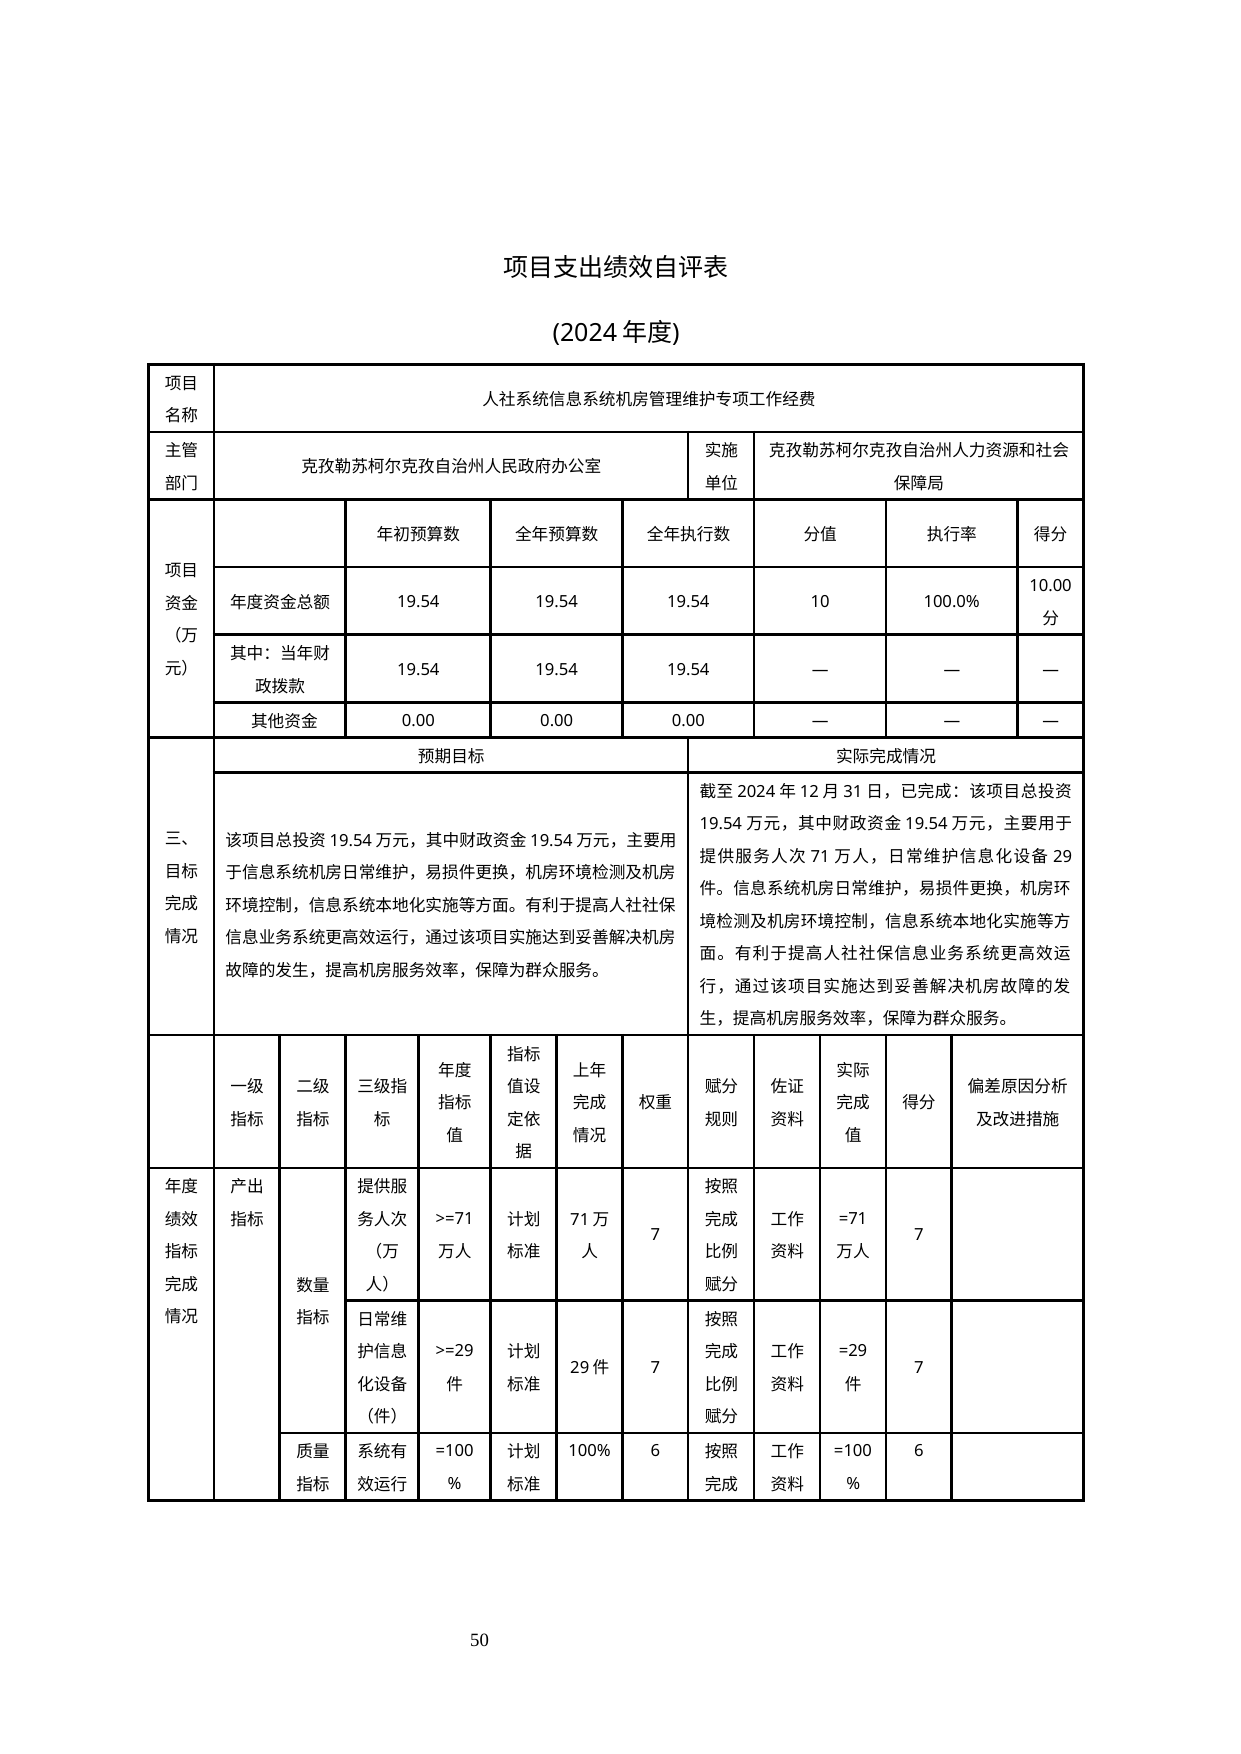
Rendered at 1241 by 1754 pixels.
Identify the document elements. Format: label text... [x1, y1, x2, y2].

table_cell 0.00 [624, 704, 753, 736]
table_cell [953, 1434, 1082, 1499]
table_cell 年度指标值 [420, 1036, 489, 1166]
table_cell — [1019, 636, 1082, 701]
table_cell 年度资金总额 [215, 568, 344, 633]
table_cell 19.54 [492, 636, 621, 701]
table_cell 其他资金 [215, 704, 344, 736]
table_cell 全年执行数 [624, 501, 753, 566]
table_cell 三级指标 [347, 1036, 417, 1166]
table_cell 权重 [624, 1036, 687, 1166]
table_cell 产出指标 [215, 1169, 278, 1499]
table_cell 三、目标完成情况 [150, 739, 213, 1034]
table_cell 19.54 [347, 636, 489, 701]
table_cell 计划标准 [492, 1302, 555, 1432]
table_cell 偏差原因分析及改进措施 [953, 1036, 1082, 1166]
table_cell 实际完成情况 [689, 739, 1082, 771]
table_cell 6 [887, 1434, 950, 1499]
table_cell 计划标准 [492, 1434, 555, 1499]
table_cell 该项目总投资19.54万元，其中财政资金19.54万元，主要用于信息系统机房日常维护，易损件更换，机房环境检测及机房环境控制，信息系统本地化实施等方面。有利于提高人社社保信息业务系统更高效运行，通过该项目实施达到妥善解决机房故障的发生，提高机房服务效率，保障为群众服务。 [215, 774, 687, 1034]
table_cell [953, 1169, 1082, 1299]
table_cell 执行率 [887, 501, 1016, 566]
table_cell 工作资料 [755, 1434, 819, 1499]
table_cell 29件 [558, 1302, 621, 1432]
table_cell 年度绩效指标完成情况 [150, 1169, 213, 1499]
table_cell — [887, 704, 1016, 736]
table_cell 克孜勒苏柯尔克孜自治州人民政府办公室 [215, 433, 687, 498]
table_cell — [755, 636, 885, 701]
table_cell 分值 [755, 501, 885, 566]
table_cell 项目资金 （万元） [150, 501, 213, 736]
table_cell 截至2024年12月31日，已完成：该项目总投资19.54万元，其中财政资金19.54万元，主要用于提供服务人次71万人，日常维护信息化设备29件。信息系统机房日常维护，易损件更换，机房环境检测及机房环境控制，信息系统本地化实施等方面。有利于提高人社社保信息业务系统更高效运行，通过该项目实施达到妥善解决机房故障的发生，提高机房服务效率，保障为群众服务。 [689, 774, 1082, 1034]
table_cell 19.54 [624, 636, 753, 701]
table_cell 19.54 [492, 568, 621, 633]
table_cell 数量指标 [281, 1169, 344, 1432]
table_cell =100% [821, 1434, 885, 1499]
table_cell 按照完成比例赋分 [689, 1302, 753, 1432]
table_cell 10.00分 [1019, 568, 1082, 633]
table_cell >=29件 [420, 1302, 489, 1432]
table_cell 赋分规则 [689, 1036, 753, 1166]
table_cell =29件 [821, 1302, 885, 1432]
table_cell 19.54 [624, 568, 753, 633]
table_cell 7 [887, 1302, 950, 1432]
table_cell 质量指标 [281, 1434, 344, 1499]
table_cell 系统有效运行率（%） [347, 1434, 417, 1499]
table_cell 7 [887, 1169, 950, 1299]
table_cell 7 [624, 1169, 687, 1299]
table_cell 10 [755, 568, 885, 633]
table_cell 提供服务人次（万人） [347, 1169, 417, 1299]
table_cell [215, 501, 344, 566]
table_cell =100% [420, 1434, 489, 1499]
table_cell [953, 1302, 1082, 1432]
table_cell 按照完成比例赋分 [689, 1169, 753, 1299]
table_cell 主管部门 [150, 433, 213, 498]
table_cell 人社系统信息系统机房管理维护专项工作经费 [215, 366, 1082, 431]
table_cell 0.00 [492, 704, 621, 736]
table_cell =71万人 [821, 1169, 885, 1299]
table_cell 预期目标 [215, 739, 687, 771]
table_cell — [1019, 704, 1082, 736]
table_cell 二级指标 [281, 1036, 344, 1166]
table_cell [150, 1036, 213, 1166]
table_cell 19.54 [347, 568, 489, 633]
table_cell 0.00 [347, 704, 489, 736]
table_cell 工作资料 [755, 1302, 819, 1432]
table_cell 6 [624, 1434, 687, 1499]
table_cell 克孜勒苏柯尔克孜自治州人力资源和社会保障局 [755, 433, 1082, 498]
table_header 项目支出绩效自评表 [148, 233, 1083, 298]
table_cell (2024年度) [148, 298, 1083, 363]
table_cell 100% [558, 1434, 621, 1499]
table_cell 指标值设定依据 [492, 1036, 555, 1166]
table_cell 上年完成情况 [558, 1036, 621, 1166]
table_cell 项目名称 [150, 366, 213, 431]
table_cell 71万人 [558, 1169, 621, 1299]
table_cell 全年预算数 [492, 501, 621, 566]
table_cell 得分 [1019, 501, 1082, 566]
table_cell 实际完成值 [821, 1036, 885, 1166]
table_cell 实施单位 [689, 433, 753, 498]
table_cell — [755, 704, 885, 736]
table_cell 7 [624, 1302, 687, 1432]
table_cell 佐证资料 [755, 1036, 819, 1166]
table_cell 计划标准 [492, 1169, 555, 1299]
table_cell 100.0% [887, 568, 1016, 633]
table_cell 得分 [887, 1036, 950, 1166]
table_cell 日常维护信息化设备（件） [347, 1302, 417, 1432]
table_cell 一级指标 [215, 1036, 278, 1166]
table_cell 年初预算数 [347, 501, 489, 566]
table_cell 工作资料 [755, 1169, 819, 1299]
table_cell 按照完成比例赋分 [689, 1434, 753, 1499]
table_cell 其中：当年财政拨款 [215, 636, 344, 701]
table_cell — [887, 636, 1016, 701]
table_cell >=71万人 [420, 1169, 489, 1299]
